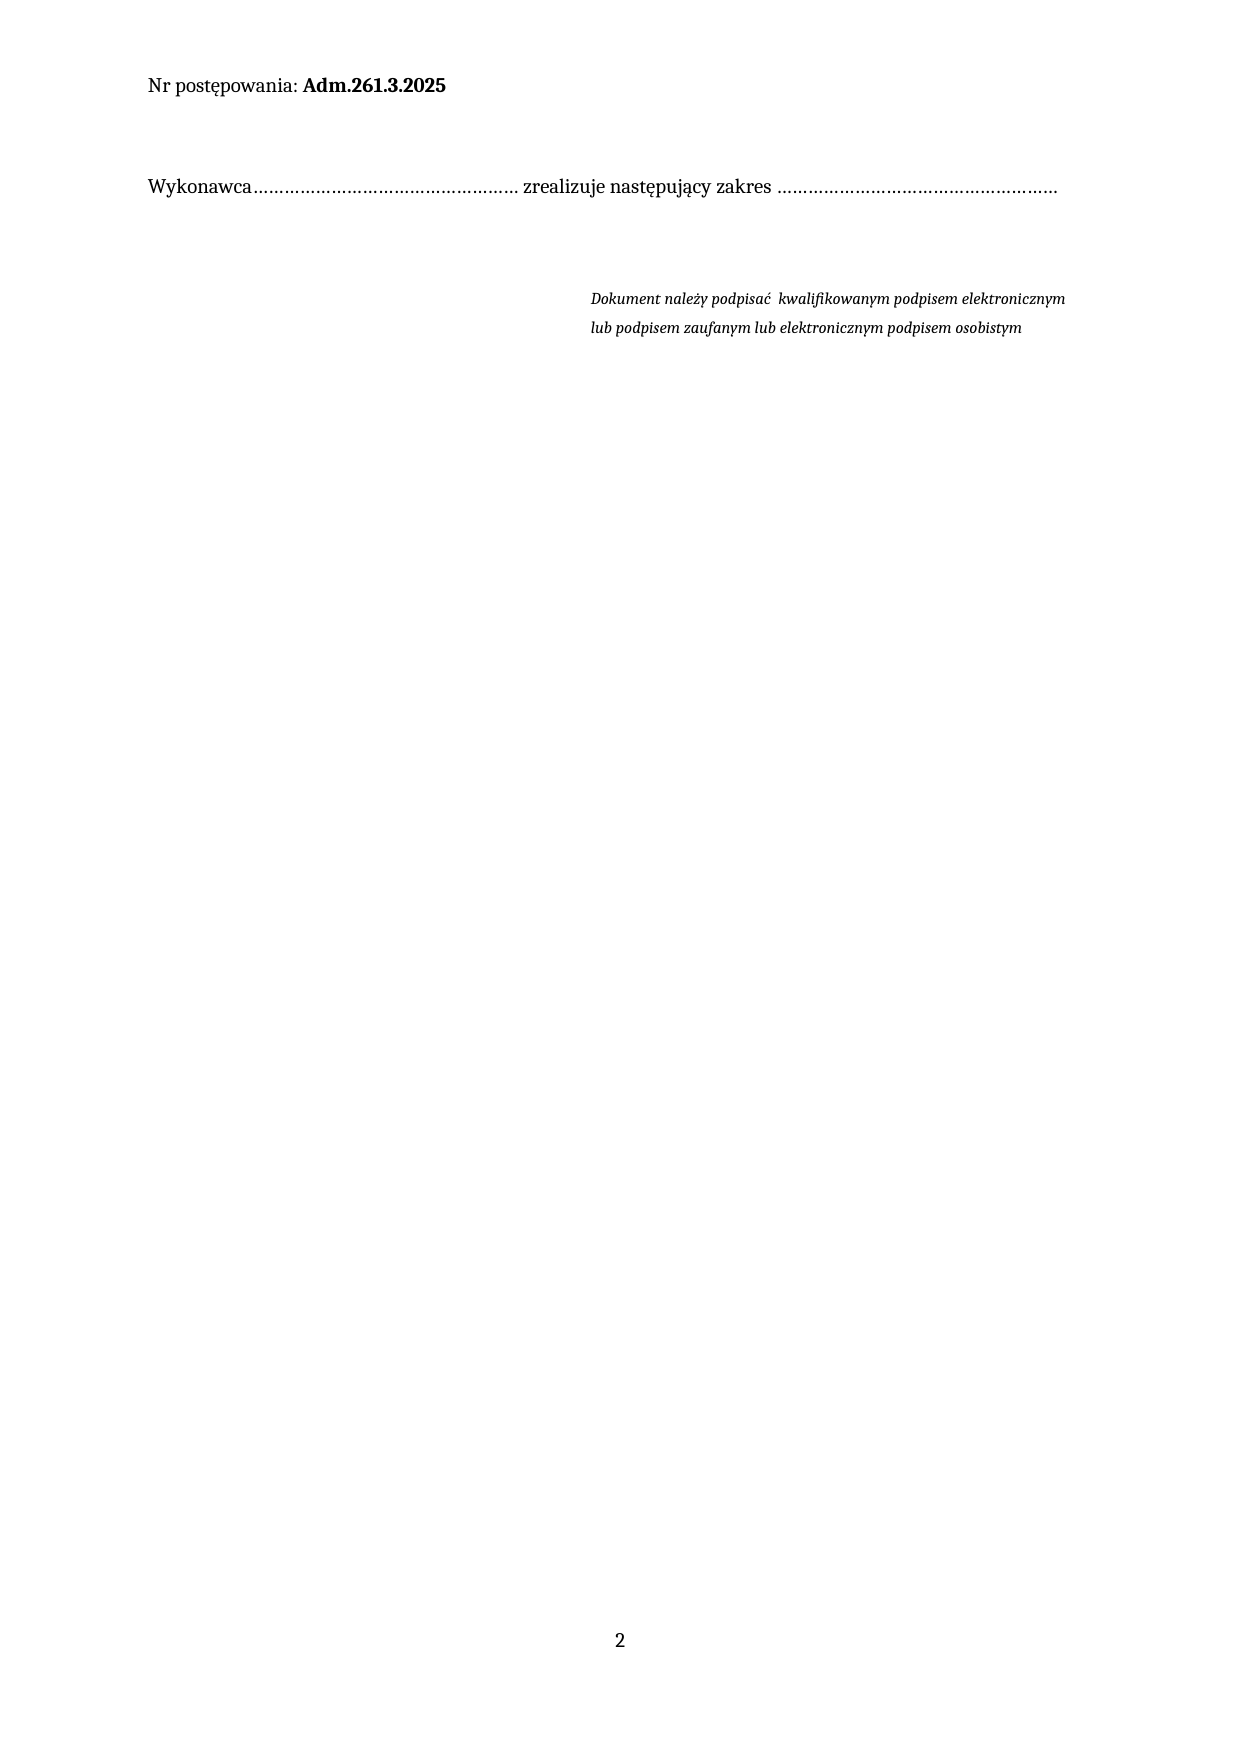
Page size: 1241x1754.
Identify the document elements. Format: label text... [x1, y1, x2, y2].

text Dokument należy podpisać kwalifikowanym podpisem elektronicznym lub podpisem zaufanym lub elektronicznym podpisem osobistym [591, 289, 1093, 337]
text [148, 174, 1093, 198]
